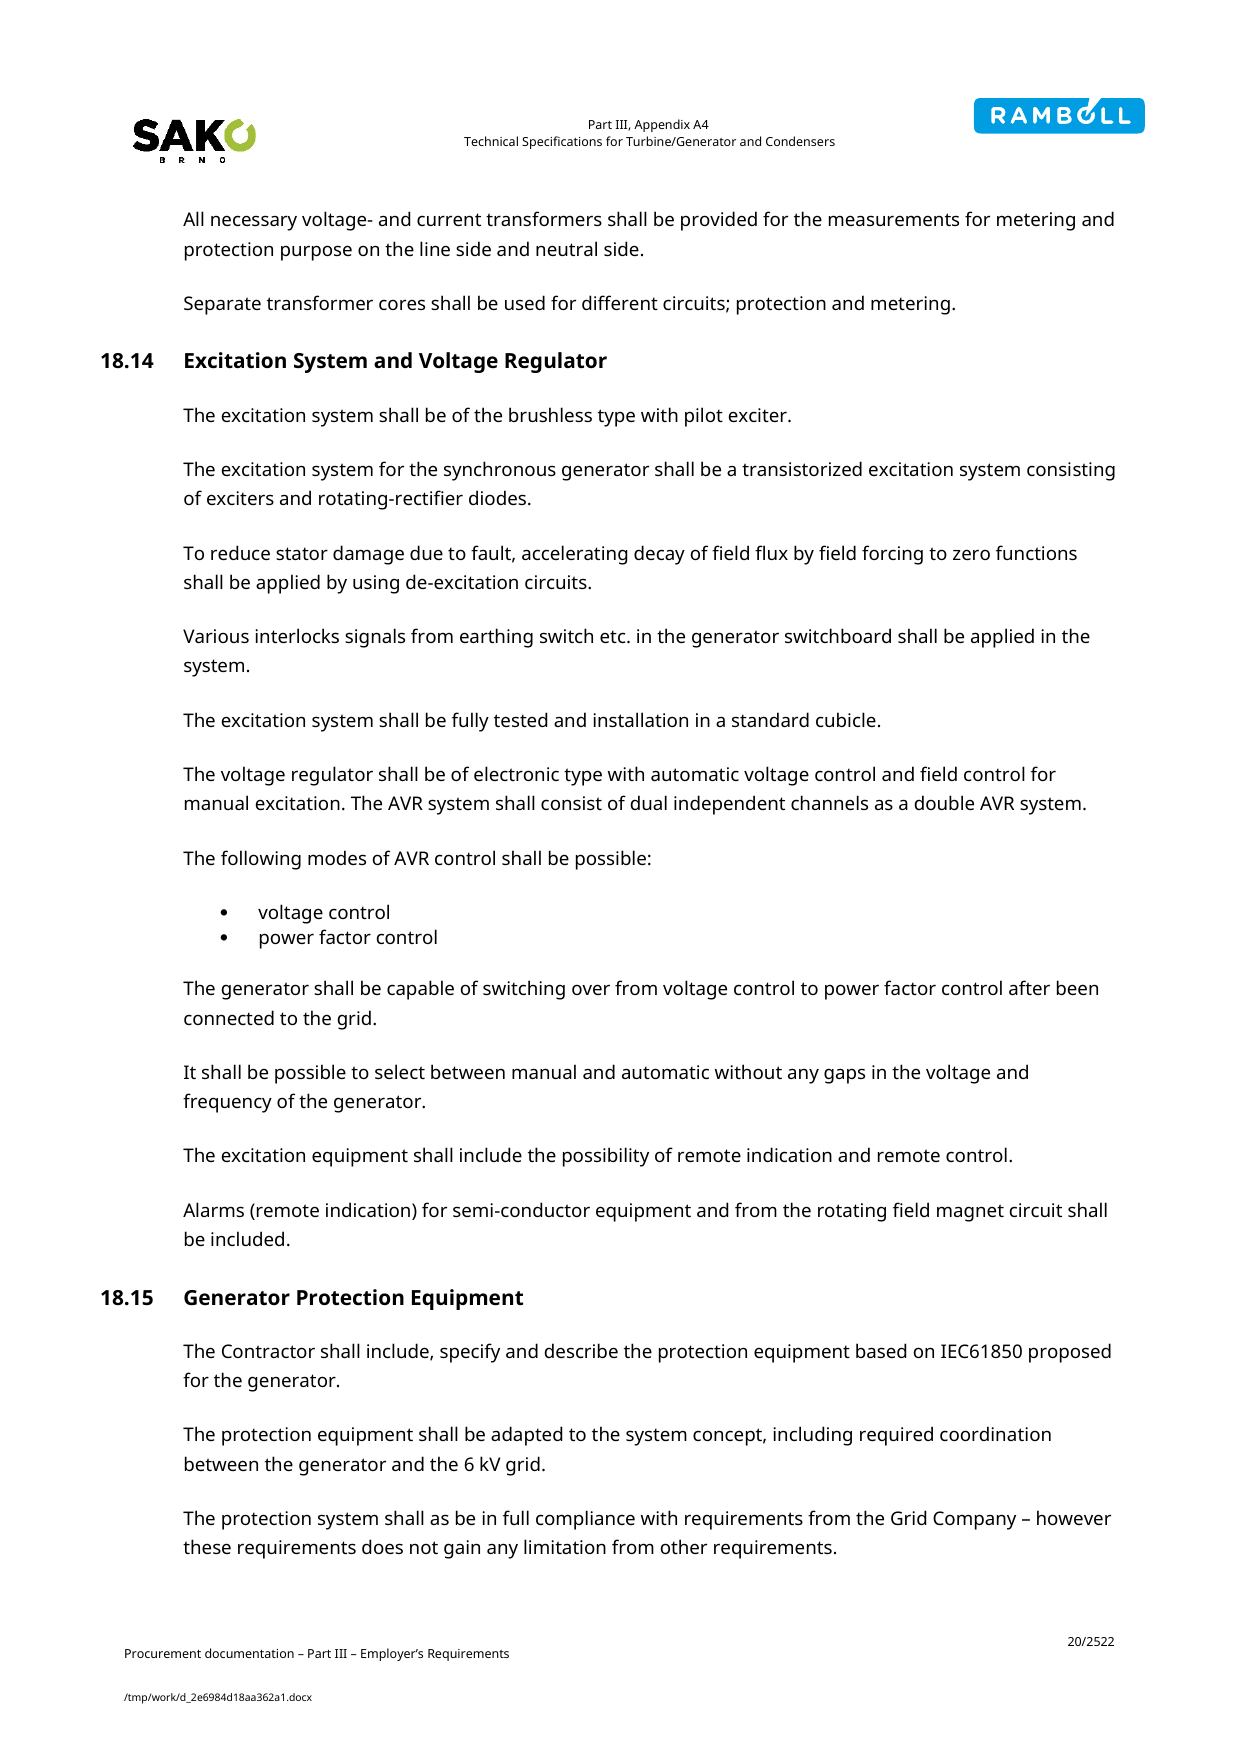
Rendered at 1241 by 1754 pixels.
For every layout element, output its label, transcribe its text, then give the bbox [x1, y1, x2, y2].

list power factor control [221, 924, 1116, 950]
picture [132, 119, 256, 163]
text It shall be possible to select between manual and automatic without any gaps in the voltage and frequency of the generator. [183, 1059, 1116, 1114]
text The protection equipment shall be adapted to the system concept, including required coordination between the generator and the 6 kV grid. [183, 1422, 1116, 1476]
text Separate transformer cores shall be used for different circuits; protection and metering. [183, 290, 1116, 316]
subtitle Generator Protection Equipment [153, 1283, 1116, 1311]
text The generator shall be capable of switching over from voltage control to power factor control after been connected to the grid. [183, 976, 1116, 1030]
text The Contractor shall include, specify and describe the protection equipment based on IEC61850 proposed for the generator. [183, 1338, 1116, 1393]
text The following modes of AVR control shall be possible: [183, 845, 1116, 870]
text Alarms (remote indication) for semi-conductor equipment and from the rotating field magnet circuit shall be included. [183, 1197, 1116, 1252]
text The excitation equipment shall include the possibility of remote indication and remote control. [183, 1143, 1116, 1168]
text The protection system shall as be in full compliance with requirements from the Grid Company – however these requirements does not gain any limitation from other requirements. [183, 1505, 1116, 1560]
text To reduce stator damage due to fault, accelerating decay of field flux by field forcing to zero functions shall be applied by using de-excitation circuits. [183, 540, 1116, 595]
text The excitation system shall be of the brushless type with pilot exciter. [183, 402, 1116, 428]
text All necessary voltage- and current transformers shall be provided for the measurements for metering and protection purpose on the line side and neutral side. [183, 207, 1116, 261]
text The voltage regulator shall be of electronic type with automatic voltage control and field control for manual excitation. The AVR system shall consist of dual independent channels as a double AVR system. [183, 761, 1116, 816]
subtitle Excitation System and Voltage Regulator [153, 347, 1116, 375]
text Various interlocks signals from earthing switch etc. in the generator switchboard shall be applied in the system. [183, 623, 1116, 678]
text The excitation system for the synchronous generator shall be a transistorized excitation system consisting of exciters and rotating-rectifier diodes. [183, 456, 1116, 511]
text The excitation system shall be fully tested and installation in a standard cubicle. [183, 707, 1116, 732]
list voltage control [221, 899, 1116, 924]
